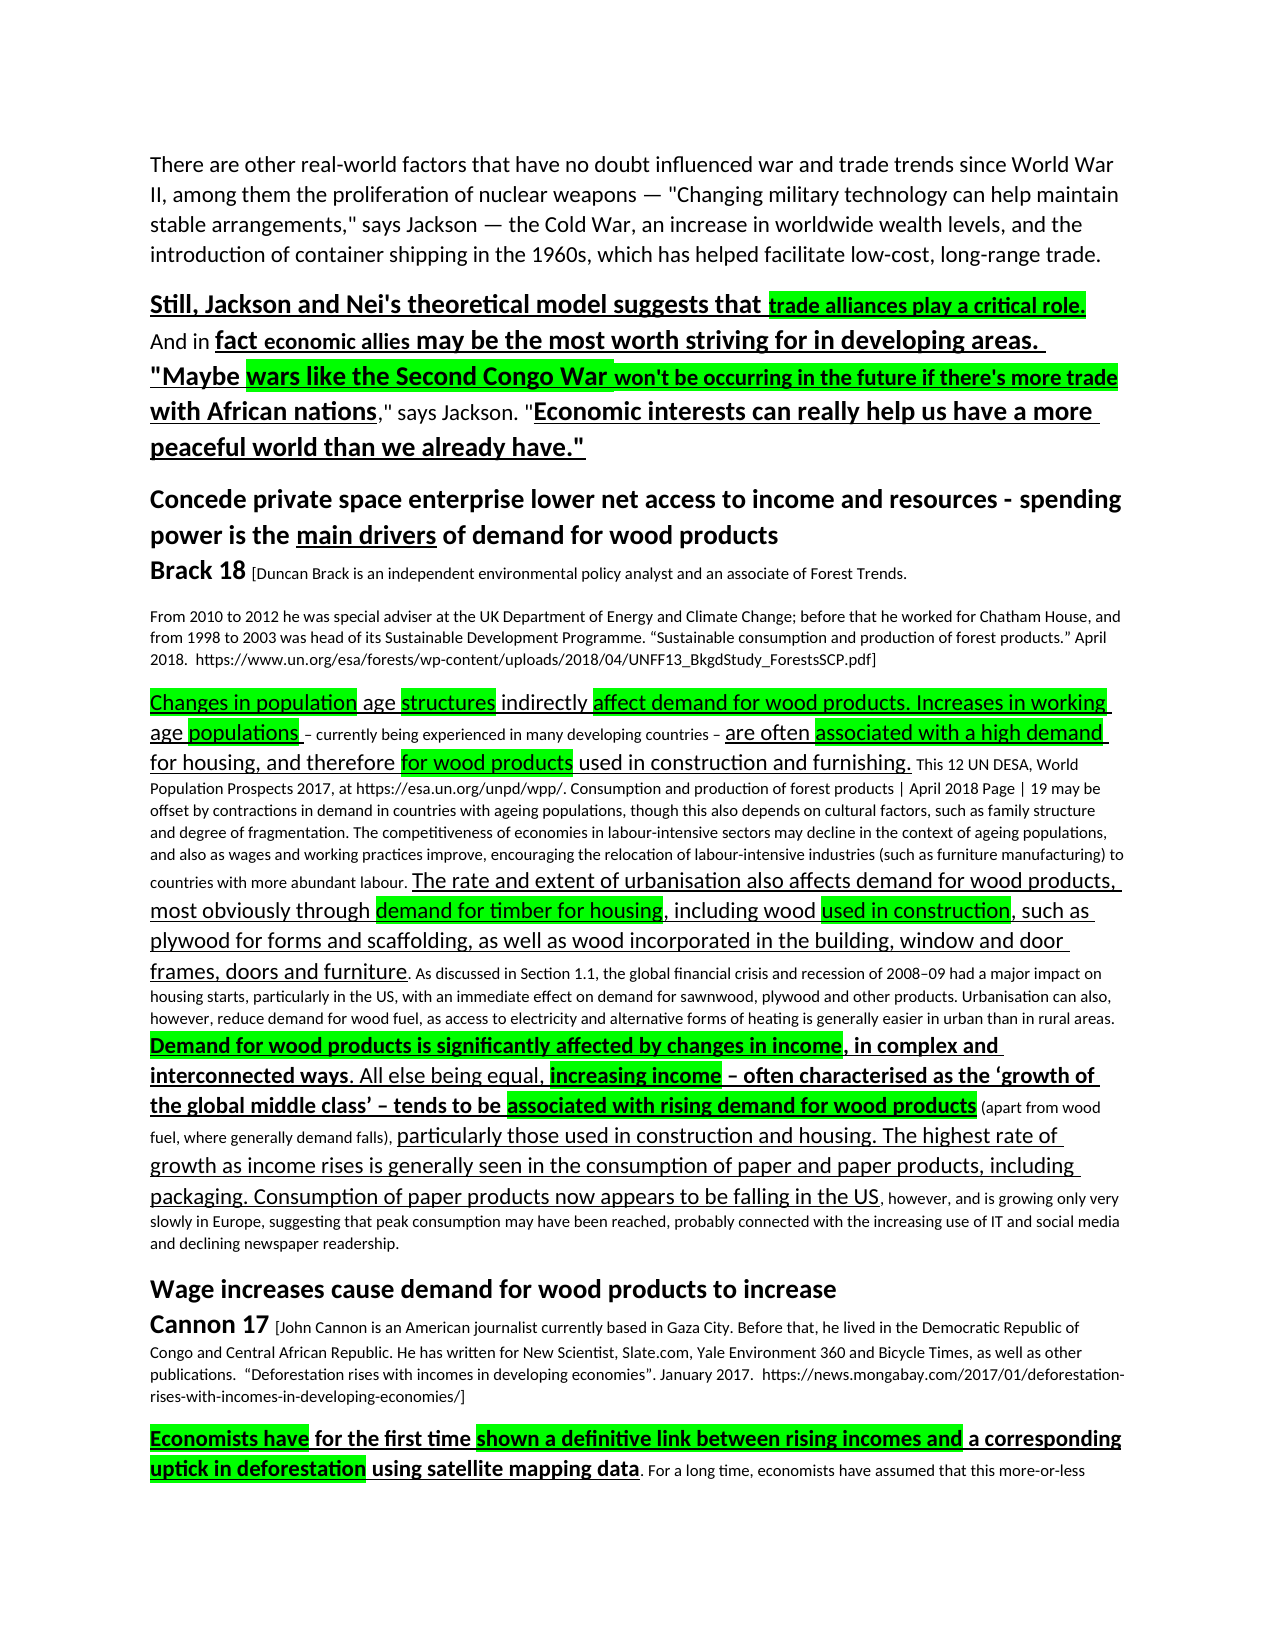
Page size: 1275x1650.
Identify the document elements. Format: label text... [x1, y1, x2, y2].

text There are other real-world factors that have no doubt influenced war and trade trends since World War II, among them the proliferation of nuclear weapons — "Changing military technology can help maintain stable arrangements," says Jackson — the Cold War, an increase in worldwide wealth levels, and the introduction of container shipping in the 1960s, which has helped facilitate low-cost, long-range trade. [150, 150, 1125, 269]
text Still, Jackson and Nei's theoretical model suggests that trade alliances play a critical role. And in fact economic allies may be the most worth striving for in developing areas. "Maybe wars like the Second Congo War won't be occurring in the future if there's more trade with African nations," says Jackson. "Economic interests can really help us have a more peaceful world than we already have." [150, 287, 1125, 463]
subtitle Concede private space enterprise lower net access to income and resources - spending power is the main drivers of demand for wood products [150, 482, 1125, 551]
text Changes in population age structures indirectly affect demand for wood products. Increases in working age populations – currently being experienced in many developing countries – are often associated with a high demand for housing, and therefore for wood products used in construction and furnishing. This 12 UN DESA, World Population Prospects 2017, at https://esa.un.org/unpd/wpp/. Consumption and production of forest products | April 2018 Page | 19 may be offset by contractions in demand in countries with ageing populations, though this also depends on cultural factors, such as family structure and degree of fragmentation. The competitiveness of economies in labour-intensive sectors may decline in the context of ageing populations, and also as wages and working practices improve, encouraging the relocation of labour-intensive industries (such as furniture manufacturing) to countries with more abundant labour. The rate and extent of urbanisation also affects demand for wood products, most obviously through demand for timber for housing, including wood used in construction, such as plywood for forms and scaffolding, as well as wood incorporated in the building, window and door frames, doors and furniture. As discussed in Section 1.1, the global financial crisis and recession of 2008–09 had a major impact on housing starts, particularly in the US, with an immediate effect on demand for sawnwood, plywood and other products. Urbanisation can also, however, reduce demand for wood fuel, as access to electricity and alternative forms of heating is generally easier in urban than in rural areas. Demand for wood products is significantly affected by changes in income, in complex and interconnected ways. All else being equal, increasing income – often characterised as the ‘growth of the global middle class’ – tends to be associated with rising demand for wood products (apart from wood fuel, where generally demand falls), particularly those used in construction and housing. The highest rate of growth as income rises is generally seen in the consumption of paper and paper products, including packaging. Consumption of paper products now appears to be falling in the US, however, and is growing only very slowly in Europe, suggesting that peak consumption may have been reached, probably connected with the increasing use of IT and social media and declining newspaper readership. [150, 688, 1125, 1254]
subtitle Wage increases cause demand for wood products to increase [150, 1272, 1125, 1305]
text Cannon 17 [John Cannon is an American journalist currently based in Gaza City. Before that, he lived in the Democratic Republic of Congo and Central African Republic. He has written for New Scientist, Slate.com, Yale Environment 360 and Bicycle Times, as well as other publications. “Deforestation rises with incomes in developing economies”. January 2017. https://news.mongabay.com/2017/01/deforestation-rises-with-incomes-in-developing-economies/] [150, 1307, 1125, 1406]
text From 2010 to 2012 he was special adviser at the UK Department of Energy and Climate Change; before that he worked for Chatham House, and from 1998 to 2003 was head of its Sustainable Development Programme. “Sustainable consumption and production of forest products.” April 2018. https://www.un.org/esa/forests/wp-content/uploads/2018/04/UNFF13_BkgdStudy_ForestsSCP.pdf] [150, 606, 1125, 670]
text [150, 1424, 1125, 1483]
text Brack 18 [Duncan Brack is an independent environmental policy analyst and an associate of Forest Trends. [150, 553, 1125, 587]
